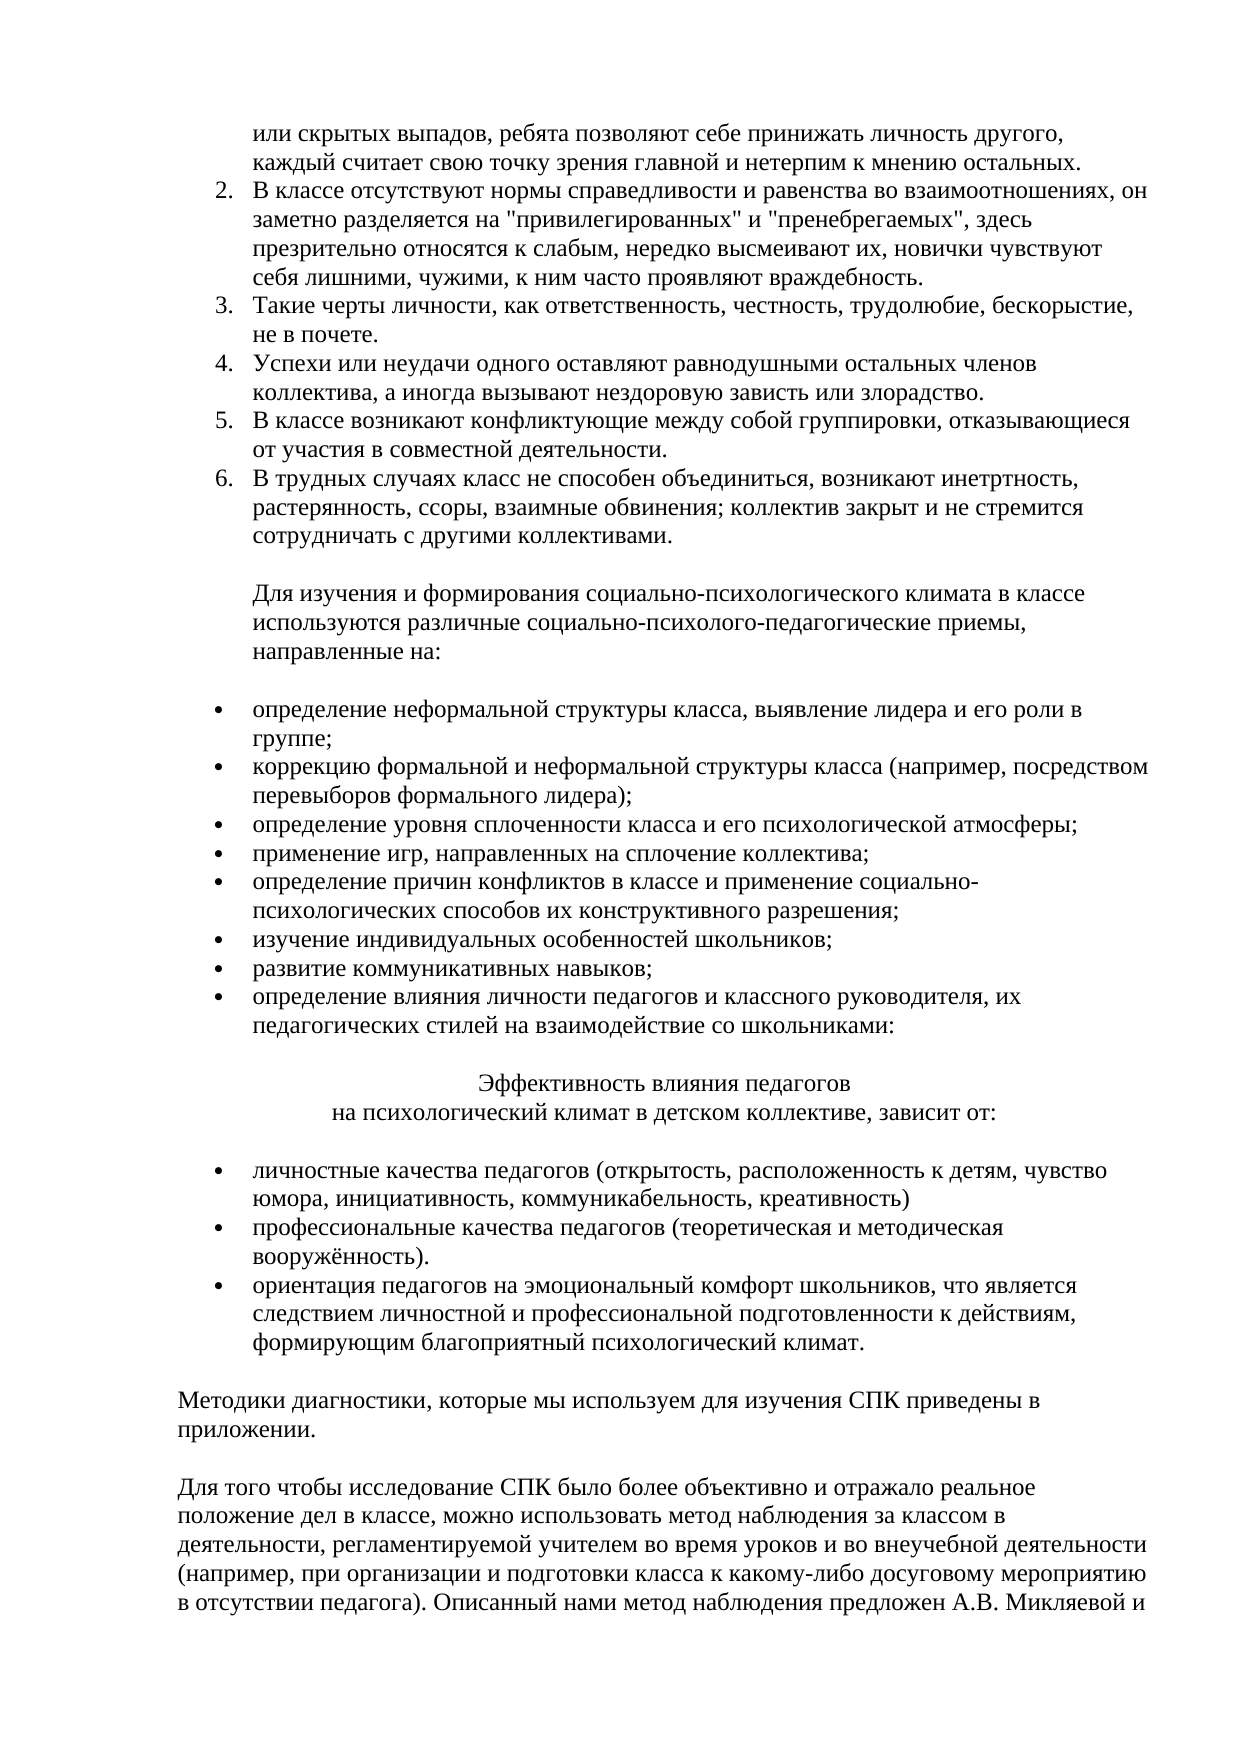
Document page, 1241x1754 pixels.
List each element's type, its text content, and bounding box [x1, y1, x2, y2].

list ориентация педагогов на эмоциональный комфорт школьников, что является следствием личностной и профессиональной подготовленности к действиям, формирующим благоприятный психологический климат. [215, 1270, 1152, 1356]
text Эффективность влияния педагогов [177, 1068, 1152, 1097]
list изучение индивидуальных особенностей школьников; [215, 924, 1152, 953]
list В классе отсутствуют нормы справедливости и равенства во взаимоотношениях, он заметно разделяется на "привилегированных" и "пренебрегаемых", здесь презрительно относятся к слабым, нередко высмеивают их, новички чувствуют себя лишними, чужими, к ним часто проявляют враждебность. [215, 176, 1152, 291]
list определение влияния личности педагогов и классного руководителя, их педагогических стилей на взаимодействие со школьниками: [215, 981, 1152, 1039]
list В классе возникают конфликтующие между собой группировки, отказывающиеся от участия в совместной деятельности. [215, 406, 1152, 463]
list Такие черты личности, как ответственность, честность, трудолюбие, бескорыстие, не в почете. [215, 291, 1152, 348]
text Методики диагностики, которые мы используем для изучения СПК приведены в приложении. [177, 1385, 1152, 1443]
list В трудных случаях класс не способен объединиться, возникают инетртность, растерянность, ссоры, взаимные обвинения; коллектив закрыт и не стремится сотрудничать с другими коллективами. [215, 463, 1152, 549]
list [215, 118, 1152, 176]
list развитие коммуникативных навыков; [215, 953, 1152, 981]
list Успехи или неудачи одного оставляют равнодушными остальных членов коллектива, а иногда вызывают нездоровую зависть или злорадство. [215, 348, 1152, 406]
text на психологический климат в детском коллективе, зависит от: [177, 1097, 1152, 1126]
list коррекцию формальной и неформальной структуры класса (например, посредством перевыборов формального лидера); [215, 751, 1152, 809]
list профессиональные качества педагогов (теоретическая и методическая вооружённость). [215, 1212, 1152, 1270]
list применение игр, направленных на сплочение коллектива; [215, 838, 1152, 866]
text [177, 1472, 1152, 1616]
list определение неформальной структуры класса, выявление лидера и его роли в группе; [215, 694, 1152, 751]
list определение уровня сплоченности класса и его психологической атмосферы; [215, 809, 1152, 838]
list определение причин конфликтов в классе и применение социально-психологических способов их конструктивного разрешения; [215, 866, 1152, 924]
list личностные качества педагогов (открытость, расположенность к детям, чувство юмора, инициативность, коммуникабельность, креативность) [215, 1155, 1152, 1212]
text Для изучения и формирования социально-психологического климата в классе используются различные социально-психолого-педагогические приемы, направленные на: [252, 578, 1152, 665]
